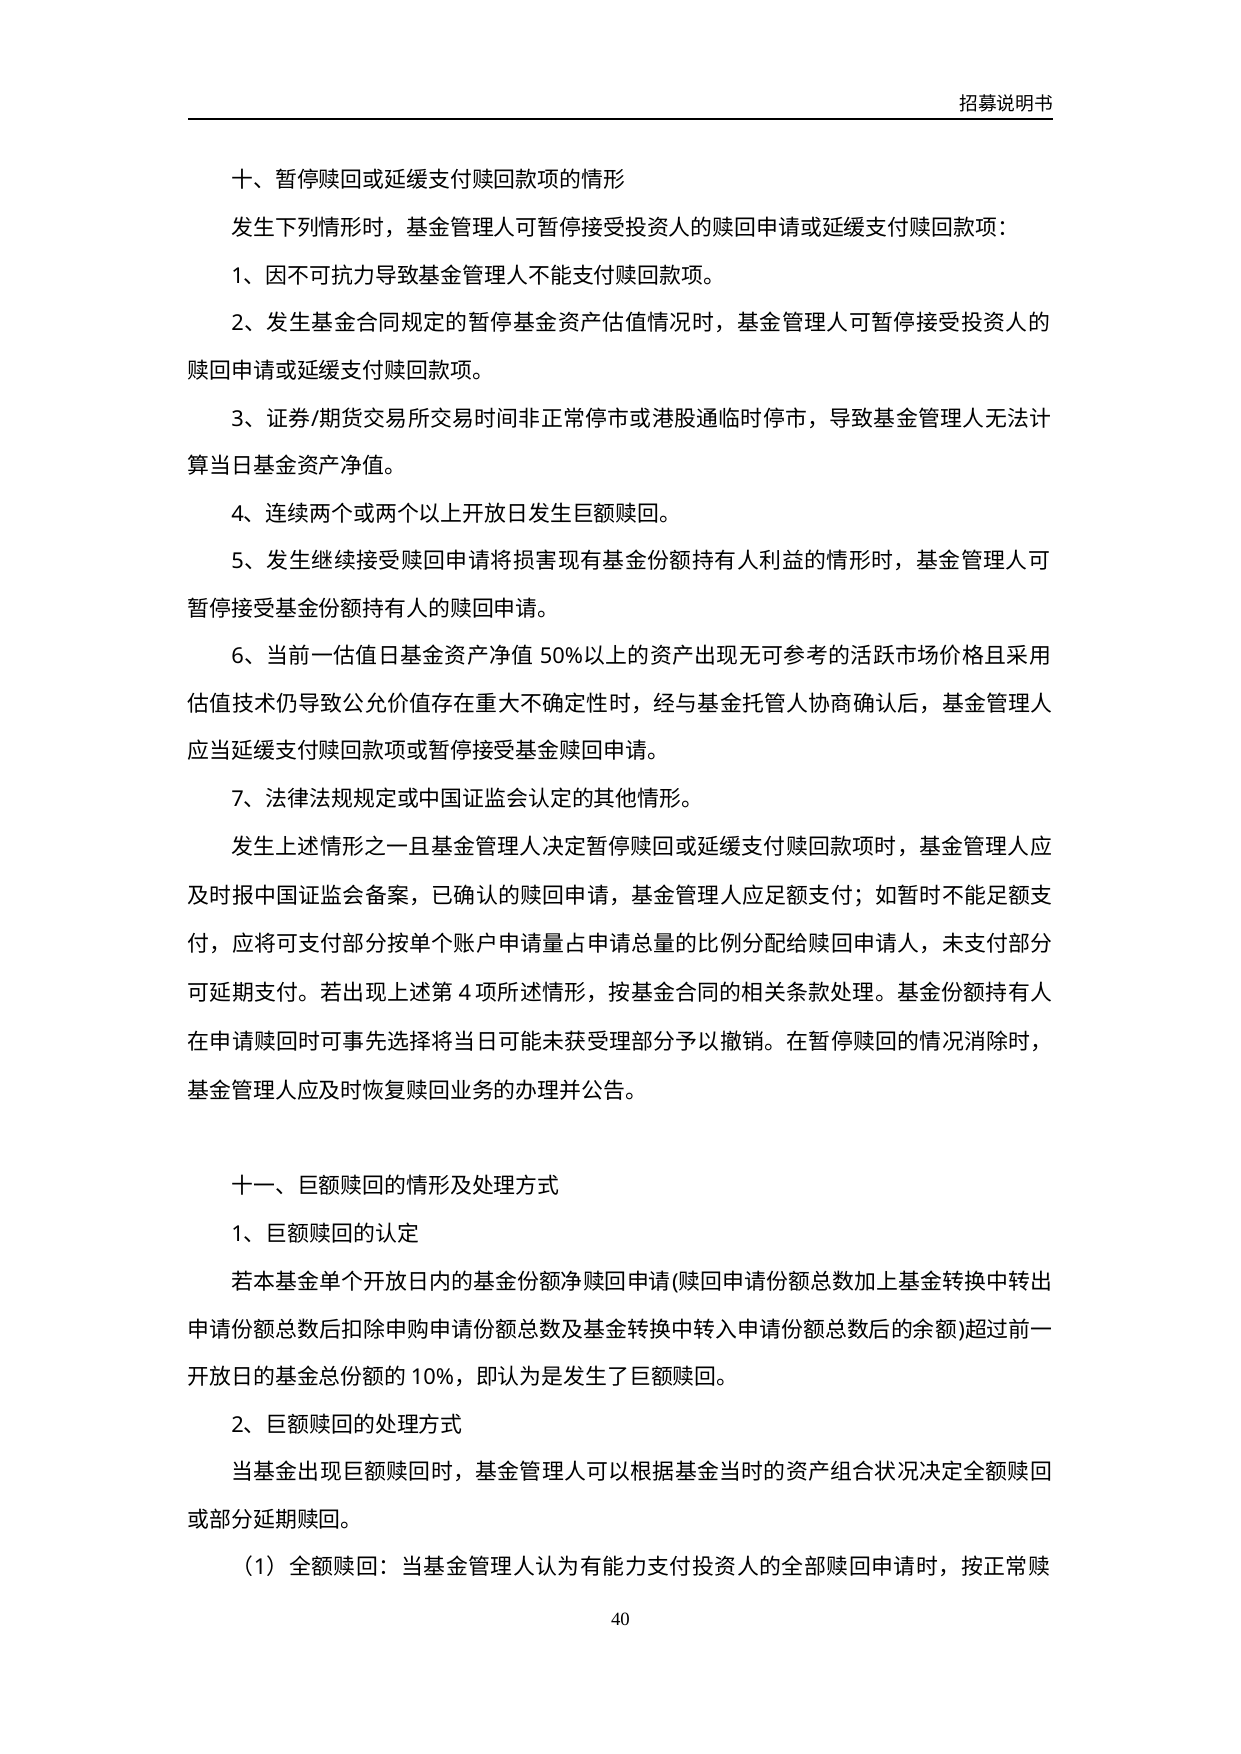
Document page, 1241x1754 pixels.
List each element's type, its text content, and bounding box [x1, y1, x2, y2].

text 7、法律法规规定或中国证监会认定的其他情形。 [187, 781, 1053, 813]
text 2、巨额赎回的处理方式 [187, 1407, 1053, 1438]
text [187, 1549, 1053, 1581]
text 1、因不可抗力导致基金管理人不能支付赎回款项。 [187, 258, 1053, 289]
text 5、发生继续接受赎回申请将损害现有基金份额持有人利益的情形时，基金管理人可暂停接受基金份额持有人的赎回申请。 [187, 543, 1053, 622]
text 发生上述情形之一且基金管理人决定暂停赎回或延缓支付赎回款项时，基金管理人应及时报中国证监会备案，已确认的赎回申请，基金管理人应足额支付；如暂时不能足额支付，应将可支付部分按单个账户申请量占申请总量的比例分配给赎回申请人，未支付部分可延期支付。若出现上述第4项所述情形，按基金合同的相关条款处理。基金份额持有人在申请赎回时可事先选择将当日可能未获受理部分予以撤销。在暂停赎回的情况消除时，基金管理人应及时恢复赎回业务的办理并公告。 [187, 828, 1053, 1105]
text 6、当前一估值日基金资产净值50%以上的资产出现无可参考的活跃市场价格且采用估值技术仍导致公允价值存在重大不确定性时，经与基金托管人协商确认后，基金管理人应当延缓支付赎回款项或暂停接受基金赎回申请。 [187, 638, 1053, 765]
text 3、证券/期货交易所交易时间非正常停市或港股通临时停市，导致基金管理人无法计算当日基金资产净值。 [187, 401, 1053, 480]
text 1、巨额赎回的认定 [187, 1216, 1053, 1248]
text 若本基金单个开放日内的基金份额净赎回申请(赎回申请份额总数加上基金转换中转出申请份额总数后扣除申购申请份额总数及基金转换中转入申请份额总数后的余额)超过前一开放日的基金总份额的10%，即认为是发生了巨额赎回。 [187, 1264, 1053, 1391]
text 4、连续两个或两个以上开放日发生巨额赎回。 [187, 496, 1053, 527]
text 十、暂停赎回或延缓支付赎回款项的情形 [187, 162, 1053, 194]
text 发生下列情形时，基金管理人可暂停接受投资人的赎回申请或延缓支付赎回款项： [187, 210, 1053, 242]
text 当基金出现巨额赎回时，基金管理人可以根据基金当时的资产组合状况决定全额赎回或部分延期赎回。 [187, 1454, 1053, 1533]
text 十一、巨额赎回的情形及处理方式 [187, 1168, 1053, 1201]
text 2、发生基金合同规定的暂停基金资产估值情况时，基金管理人可暂停接受投资人的赎回申请或延缓支付赎回款项。 [187, 305, 1053, 385]
